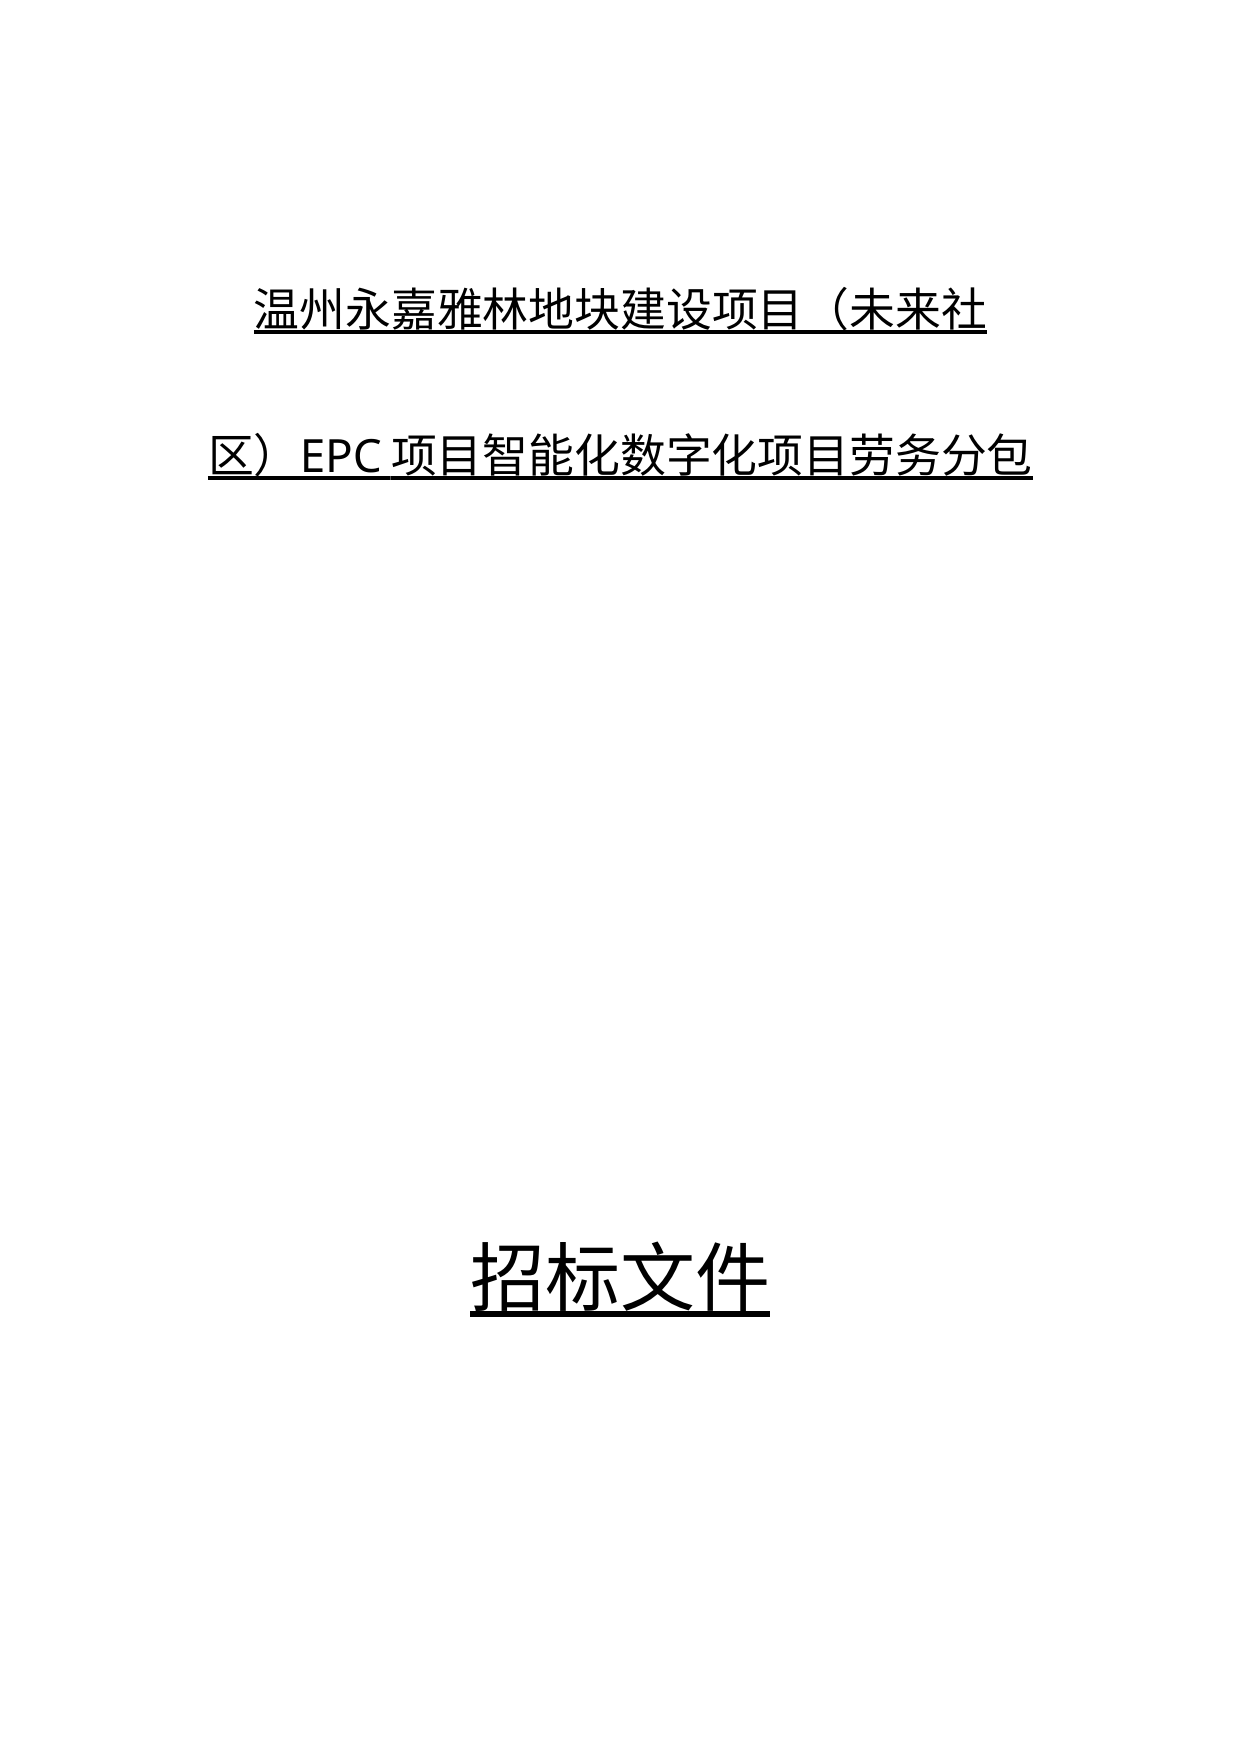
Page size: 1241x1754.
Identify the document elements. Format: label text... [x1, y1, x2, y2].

text 招标文件 [187, 1208, 1053, 1338]
text 温州永嘉雅林地块建设项目（未来社区）EPC项目智能化数字化项目劳务分包 [187, 258, 1053, 502]
